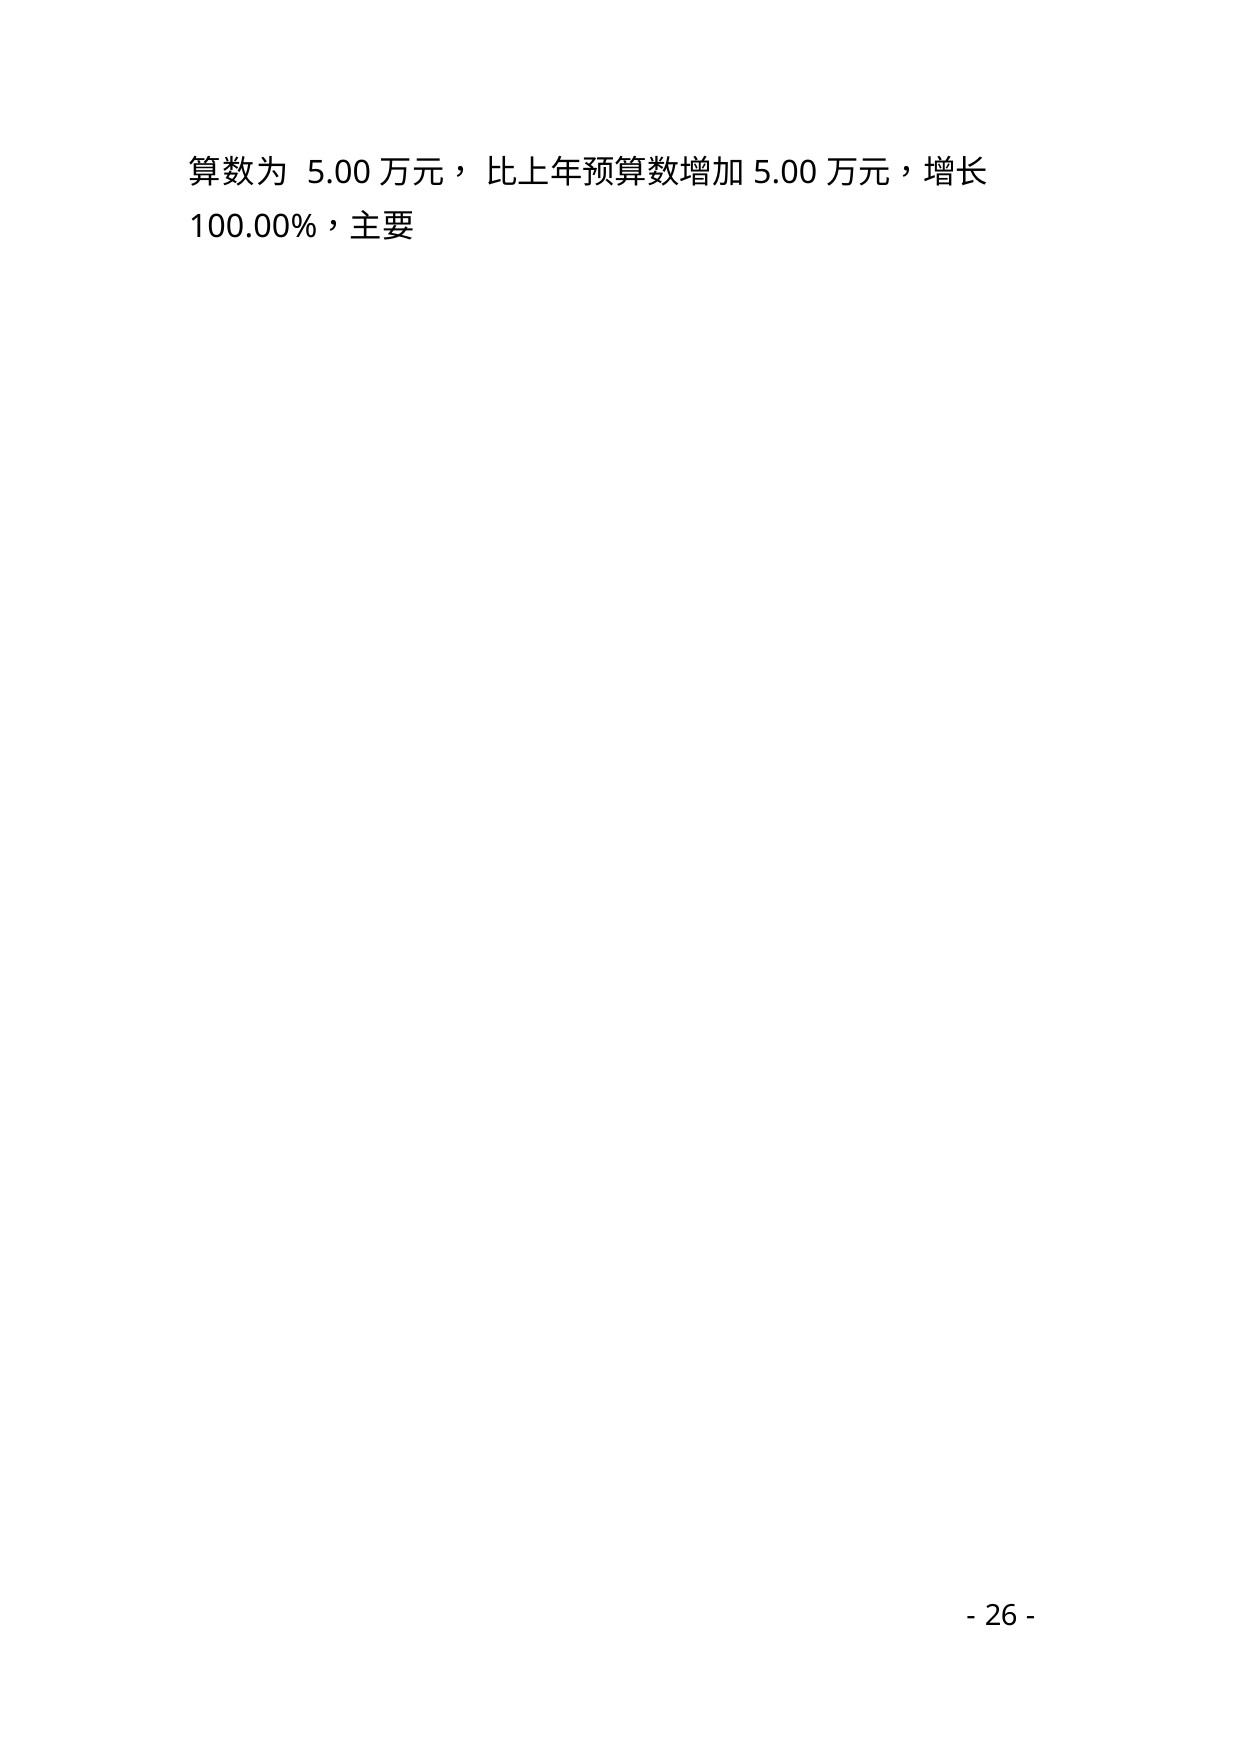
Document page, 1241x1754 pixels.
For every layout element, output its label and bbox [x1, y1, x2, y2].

text [189, 149, 1069, 247]
